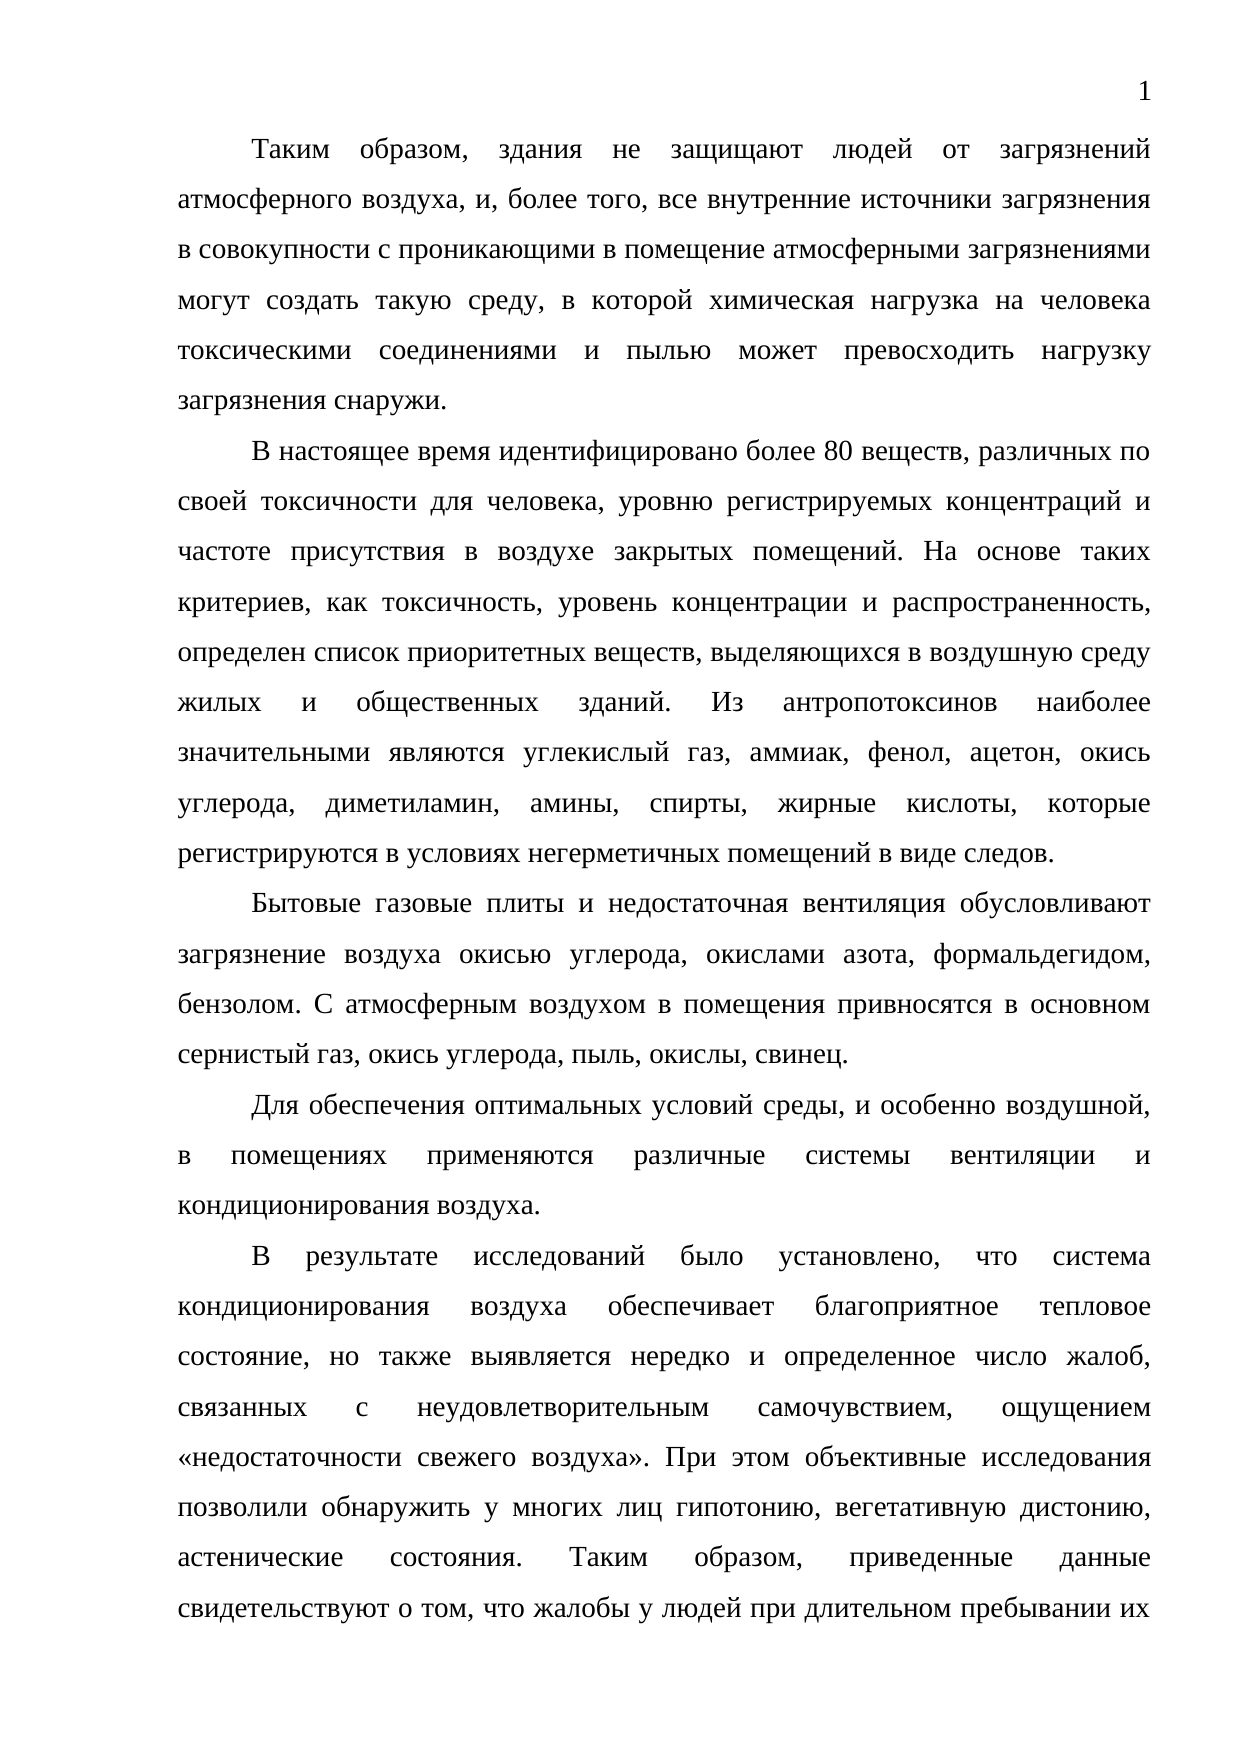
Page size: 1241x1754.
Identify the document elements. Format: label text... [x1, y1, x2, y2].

text Бытовые газовые плиты и недостаточная вентиляция обусловливают загрязнение воздуха окисью углерода, окислами азота, формальдегидом, бензолом. С атмосферным воздухом в помещения привносятся в основном сернистый газ, окись углерода, пыль, окислы, свинец. [177, 886, 1152, 1070]
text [177, 1238, 1152, 1623]
text Для обеспечения оптимальных условий среды, и особенно воздушной, в помещениях применяются различные системы вентиляции и кондиционирования воздуха. [177, 1087, 1152, 1221]
text В настоящее время идентифицировано более 80 веществ, различных по своей токсичности для человека, уровню регистрируемых концентраций и частоте присутствия в воздухе закрытых помещений. На основе таких критериев, как токсичность, уровень концентрации и распространенность, определен список приоритетных веществ, выделяющихся в воздушную среду жилых и общественных зданий. Из антропотоксинов наиболее значительными являются углекислый газ, аммиак, фенол, ацетон, окись углерода, диметиламин, амины, спирты, жирные кислоты, которые регистрируются в условиях негерметичных помещений в виде следов. [177, 433, 1152, 869]
text Таким образом, здания не защищают людей от загрязнений атмосферного воздуха, и, более того, все внутренние источники загрязнения в совокупности с проникающими в помещение атмосферными загрязнениями могут создать такую среду, в которой химическая нагрузка на человека токсическими соединениями и пылью может превосходить нагрузку загрязнения снаружи. [177, 131, 1152, 416]
